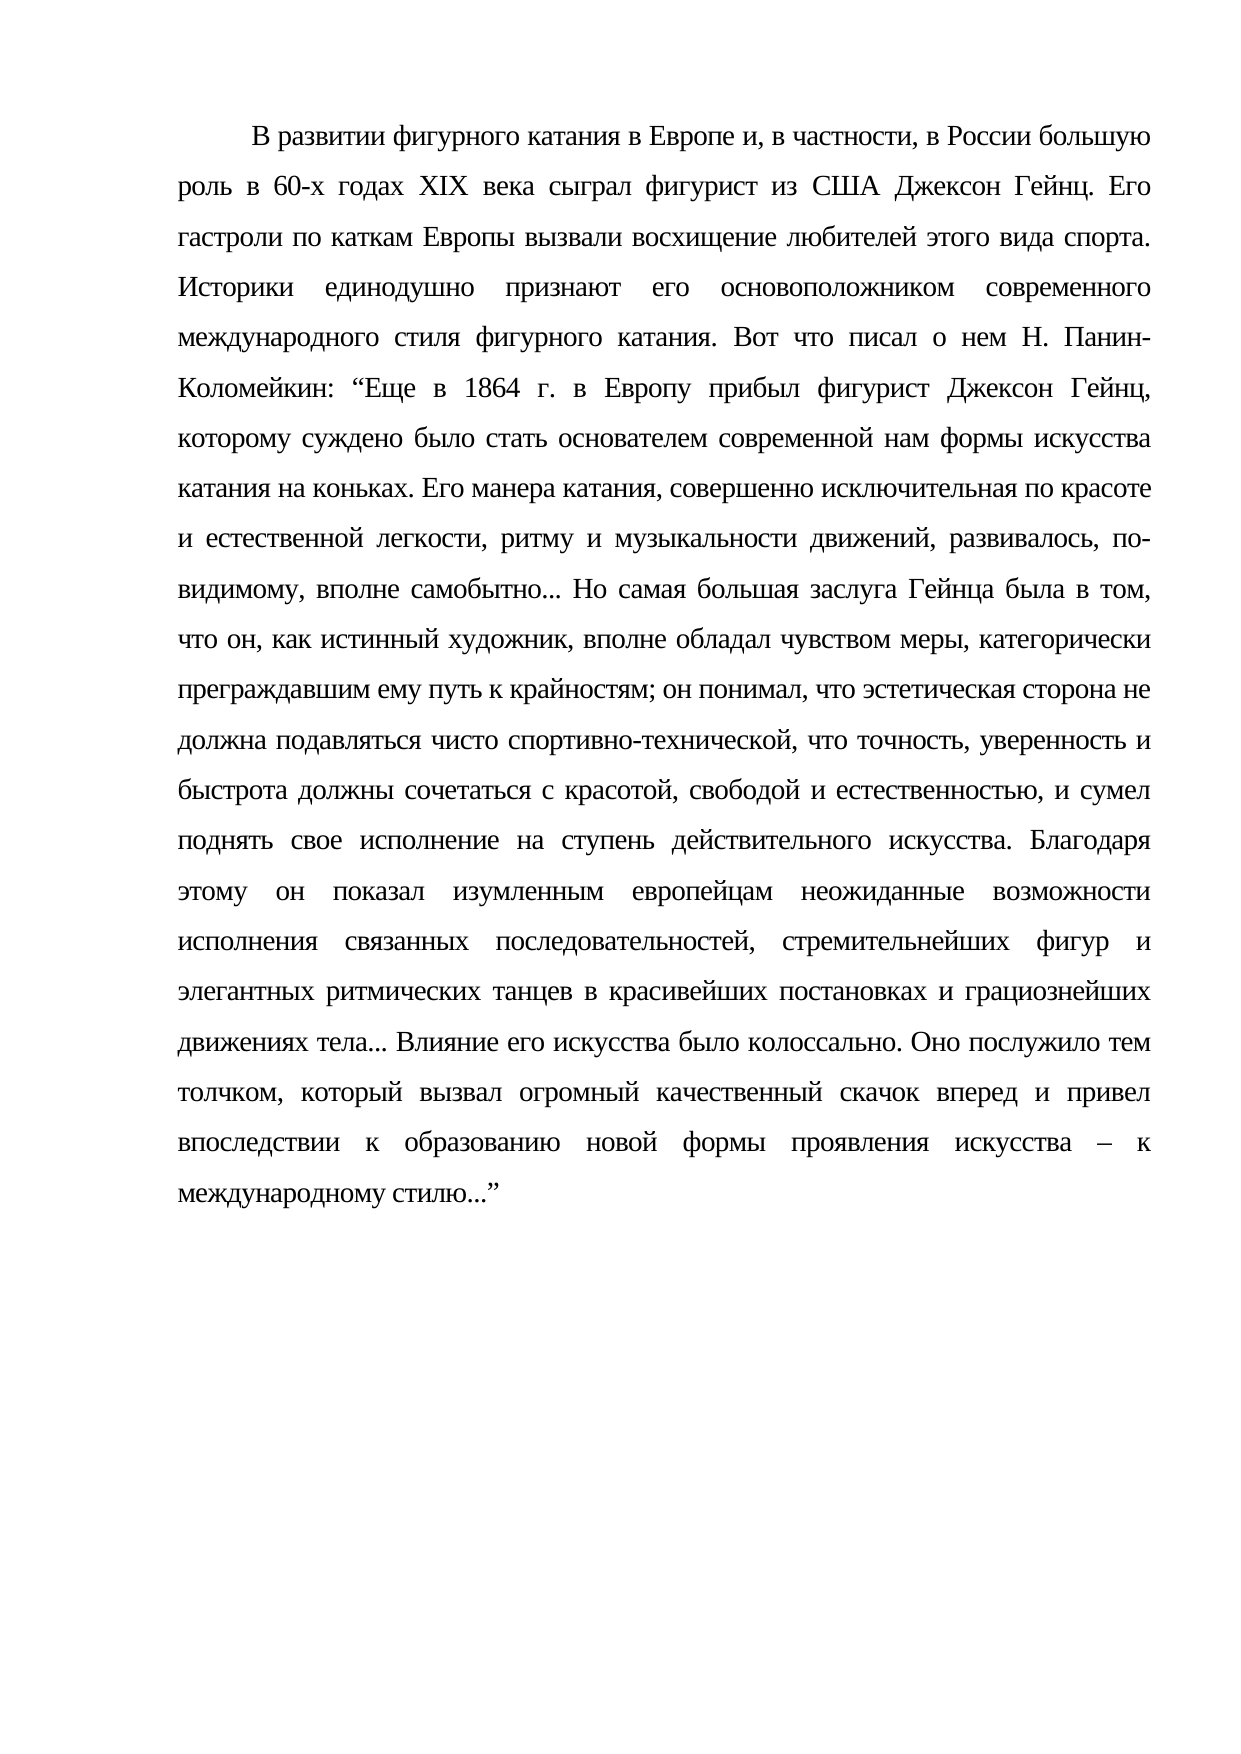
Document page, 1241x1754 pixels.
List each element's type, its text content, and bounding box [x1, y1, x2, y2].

text В развитии фигурного катания в Европе и, в частности, в России большую роль в 60-х годах XIX века сыграл фигурист из США Джексон Гейнц. Его гастроли по каткам Европы вызвали восхищение любителей этого вида спорта. Историки единодушно признают его основоположником современного международного стиля фигурного катания. Вот что писал о нем Н. Панин-Коломейкин: “Еще в 1864 г. в Европу прибыл фигурист Джексон Гейнц, которому суждено было стать основателем современной нам формы искусства катания на коньках. Его манера катания, совершенно исключительная по красоте и естественной легкости, ритму и музыкальности движений, развивалось, по-видимому, вполне самобытно... Но самая большая заслуга Гейнца была в том, что он, как истинный художник, вполне обладал чувством меры, категорически преграждавшим ему путь к крайностям; он понимал, что эстетическая сторона не должна подавляться чисто спортивно-технической, что точность, уверенность и быстрота должны сочетаться с красотой, свободой и естественностью, и сумел поднять свое исполнение на ступень действительного искусства. Благодаря этому он показал изумленным европейцам неожиданные возможности исполнения связанных последовательностей, стремительнейших фигур и элегантных ритмических танцев в красивейших постановках и грациознейших движениях тела... Влияние его искусства было колоссально. Оно послужило тем толчком, который вызвал огромный качественный скачок вперед и привел впоследствии к образованию новой формы проявления искусства – к международному стилю...” [177, 118, 1152, 1208]
